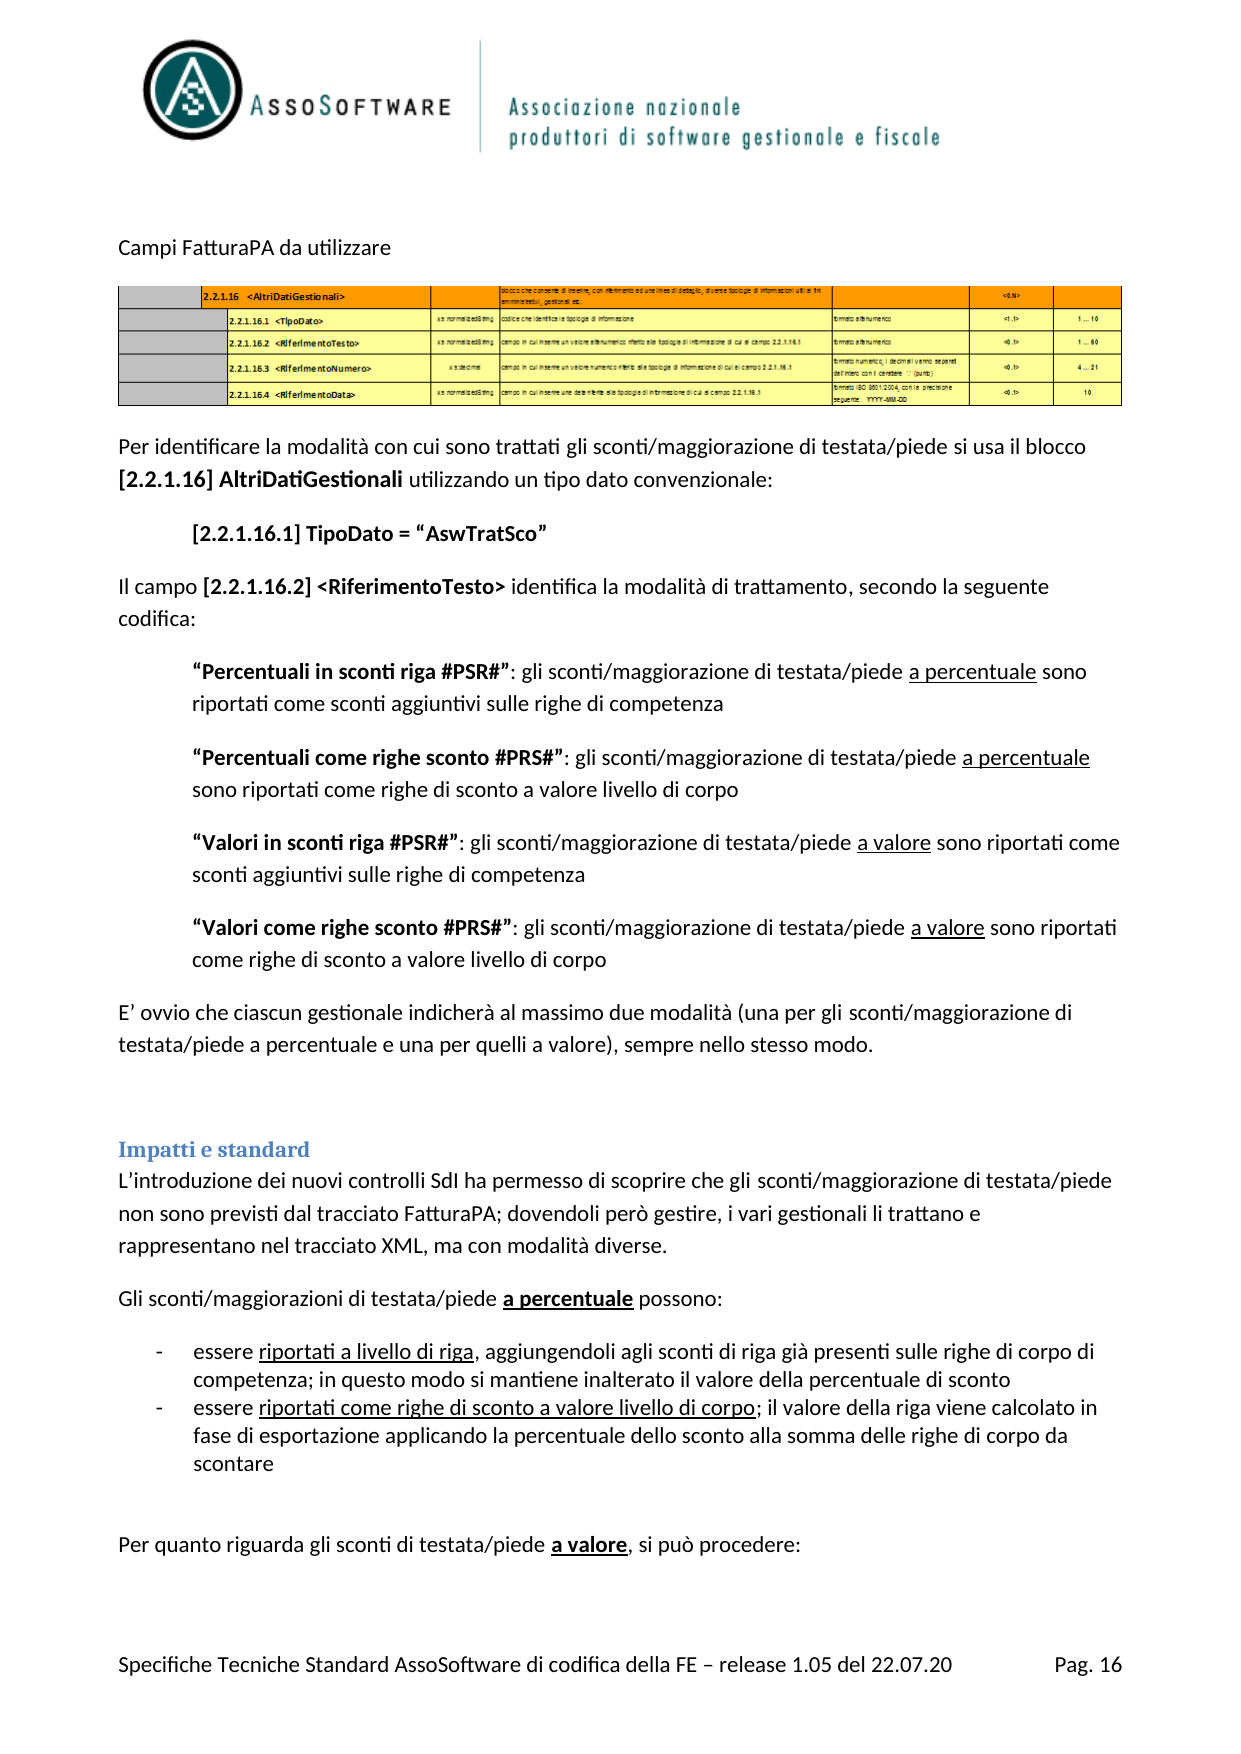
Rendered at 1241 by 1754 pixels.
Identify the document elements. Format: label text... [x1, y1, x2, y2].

text Il campo [2.2.1.16.2] <RiferimentoTesto> identifica la modalità di trattamento, secondo la seguente codifica: [118, 572, 1122, 632]
picture [118, 286, 1123, 407]
text Per quanto riguarda gli sconti di testata/piede a valore, si può procedere: [118, 1530, 1122, 1558]
text [2.2.1.16.1] TipoDato = “AswTratSco” [118, 519, 1122, 547]
picture [118, 6, 1123, 153]
text E’ ovvio che ciascun gestionale indicherà al massimo due modalità (una per gli sconti/maggiorazione di testata/piede a percentuale e una per quelli a valore), sempre nello stesso modo. [118, 998, 1122, 1058]
text “Valori in sconti riga #PSR#”: gli sconti/maggiorazione di testata/piede a valore sono riportati come sconti aggiuntivi sulle righe di competenza [192, 828, 1122, 888]
text “Valori come righe sconto #PRS#”: gli sconti/maggiorazione di testata/piede a valore sono riportati come righe di sconto a valore livello di corpo [192, 913, 1122, 973]
list essere riportati a livello di riga, aggiungendoli agli sconti di riga già presenti sulle righe di corpo di competenza; in questo modo si mantiene inalterato il valore della percentuale di sconto [156, 1337, 1122, 1393]
text L’introduzione dei nuovi controlli SdI ha permesso di scoprire che gli sconti/maggiorazione di testata/piede non sono previsti dal tracciato FatturaPA; dovendoli però gestire, i vari gestionali li trattano e rappresentano nel tracciato XML, ma con modalità diverse. [118, 1167, 1122, 1259]
text “Percentuali in sconti riga #PSR#”: gli sconti/maggiorazione di testata/piede a percentuale sono riportati come sconti aggiuntivi sulle righe di competenza [192, 657, 1122, 718]
list essere riportati come righe di sconto a valore livello di corpo; il valore della riga viene calcolato in fase di esportazione applicando la percentuale dello sconto alla somma delle righe di corpo da scontare [156, 1393, 1122, 1477]
text Gli sconti/maggiorazioni di testata/piede a percentuale possono: [118, 1284, 1122, 1312]
text Per identificare la modalità con cui sono trattati gli sconti/maggiorazione di testata/piede si usa il blocco [2.2.1.16] AltriDatiGestionali utilizzando un tipo dato convenzionale: [118, 432, 1122, 494]
text Campi FatturaPA da utilizzare [118, 233, 1122, 261]
text “Percentuali come righe sconto #PRS#”: gli sconti/maggiorazione di testata/piede a percentuale sono riportati come righe di sconto a valore livello di corpo [192, 743, 1122, 803]
subtitle Impatti e standard [118, 1136, 1122, 1163]
